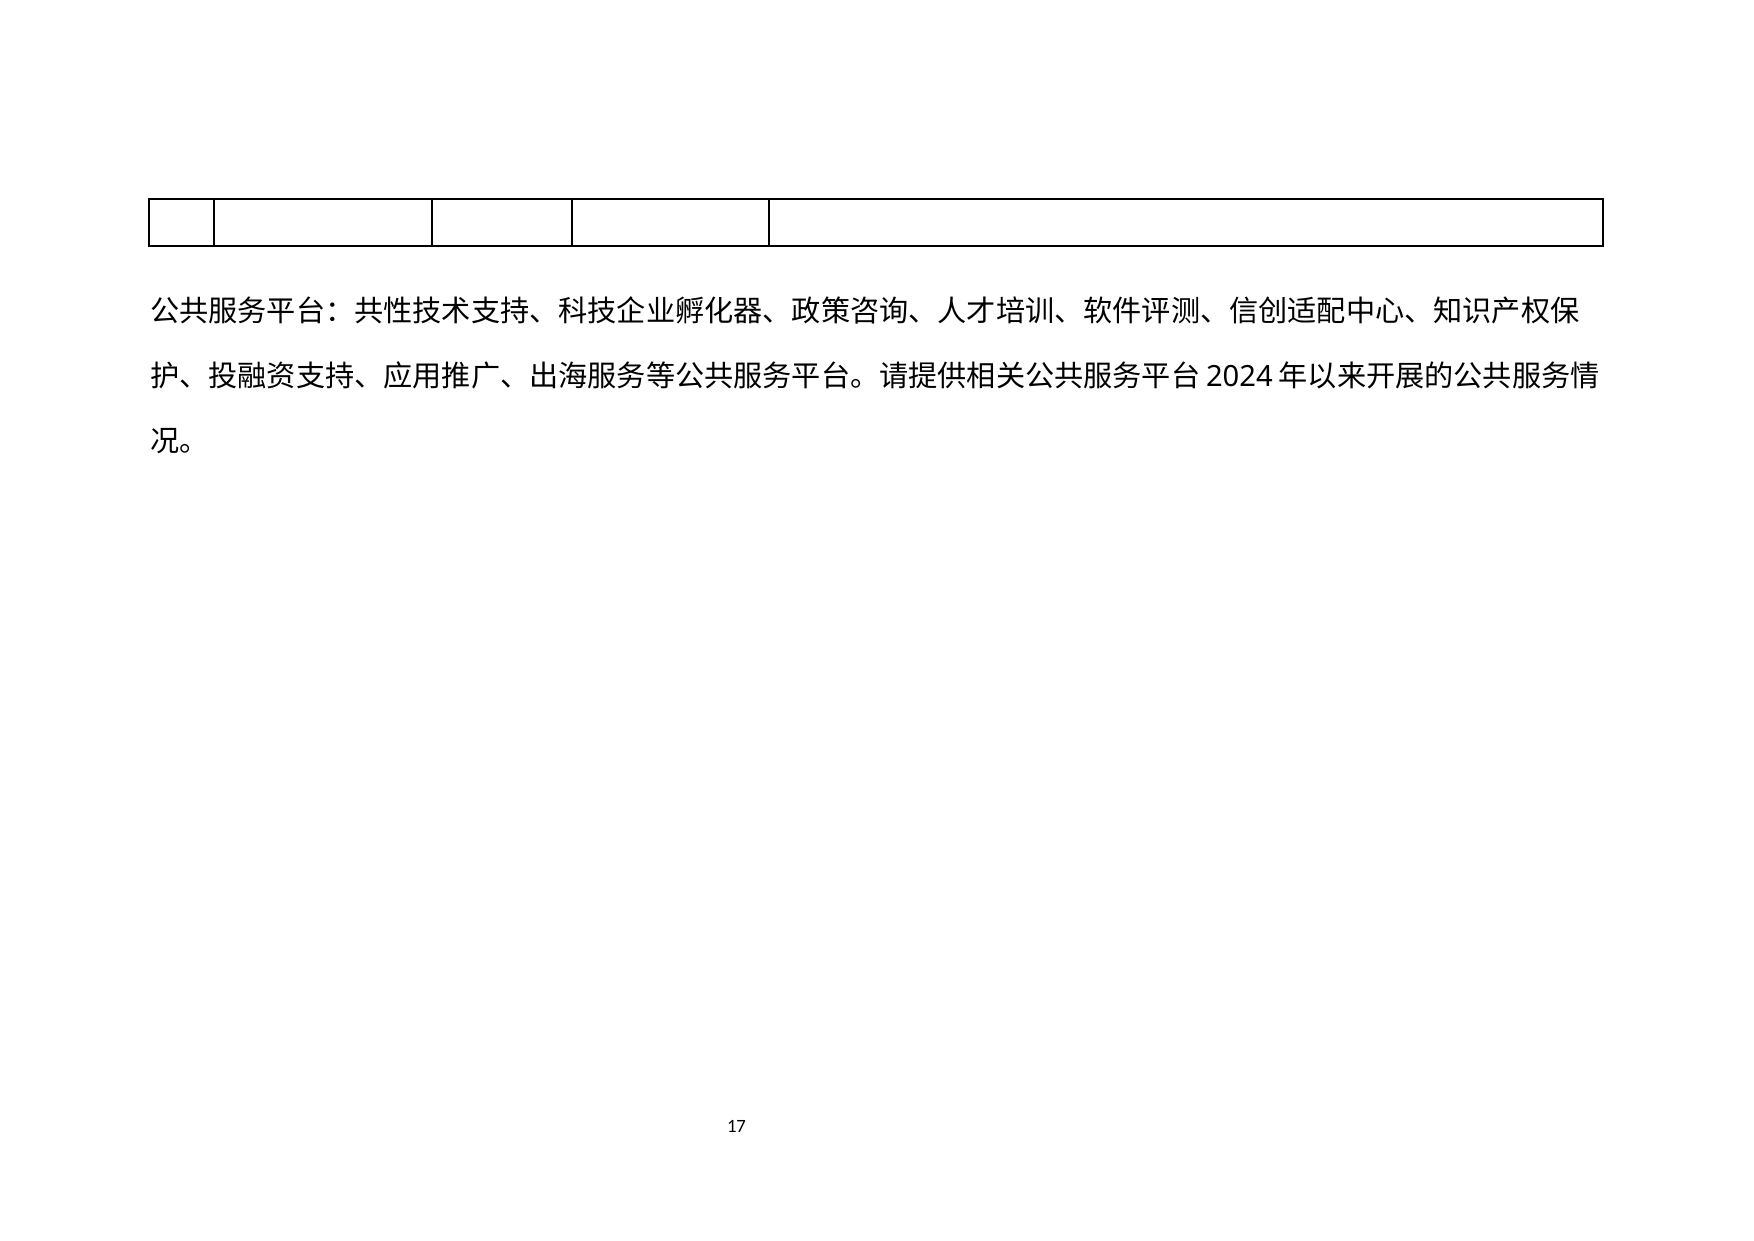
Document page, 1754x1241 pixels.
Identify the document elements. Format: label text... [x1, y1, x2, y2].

table_cell [433, 200, 571, 245]
table_cell [215, 200, 431, 245]
subtitle 公共服务平台：共性技术支持、科技企业孵化器、政策咨询、人才培训、软件评测、信创适配中心、知识产权保护、投融资支持、应用推广、出海服务等公共服务平台。请提供相关公共服务平台2024年以来开展的公共服务情况。 [150, 276, 1604, 471]
table_cell [150, 200, 213, 245]
table_cell [770, 200, 1602, 245]
table_cell [573, 200, 768, 245]
